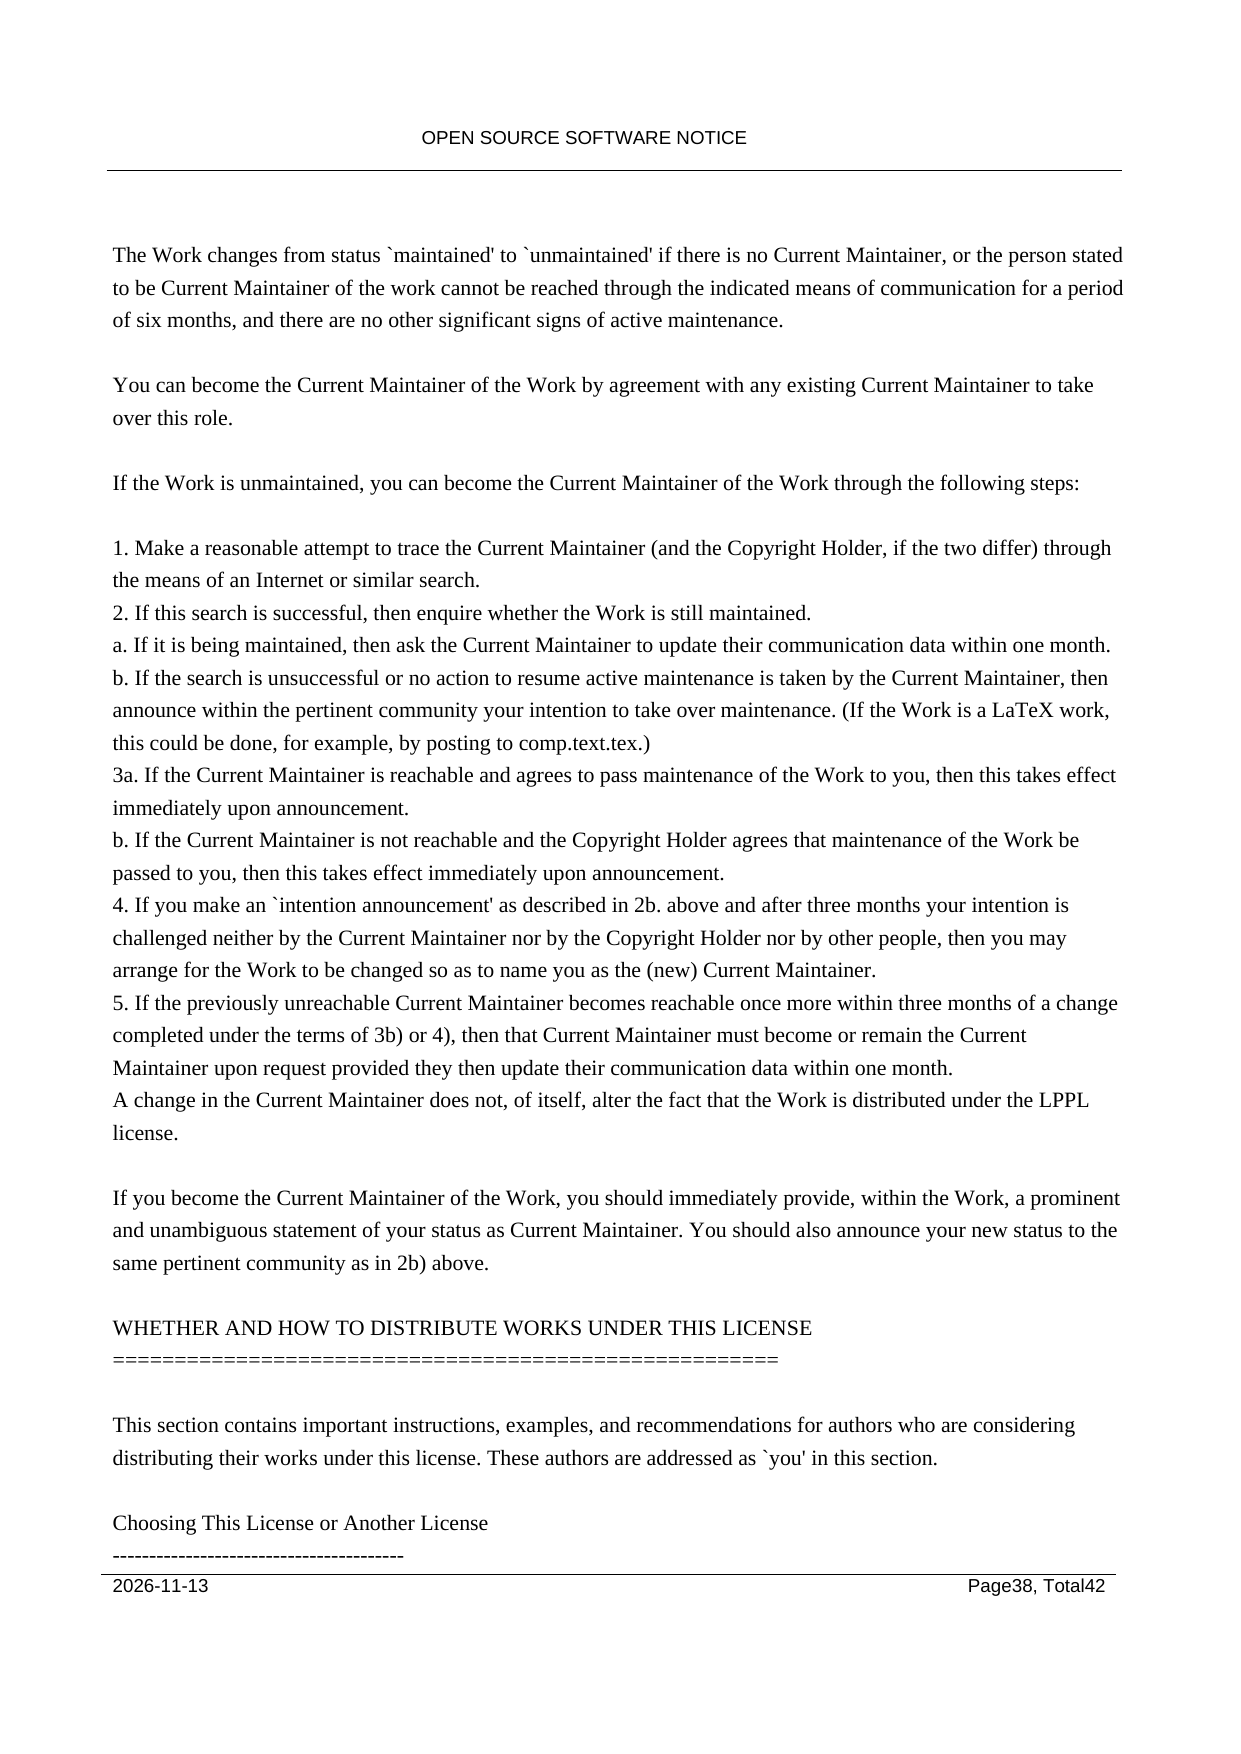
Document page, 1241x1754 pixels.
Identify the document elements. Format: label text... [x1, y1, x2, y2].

text This section contains important instructions, examples, and recommendations for authors who are considering distributing their works under this license. These authors are addressed as `you' in this section. [112, 1409, 1128, 1474]
text If the Work is unmaintained, you can become the Current Maintainer of the Work through the following steps: [112, 466, 1128, 499]
text The Work changes from status `maintained' to `unmaintained' if there is no Current Maintainer, or the person stated to be Current Maintainer of the work cannot be reached through the indicated means of communication for a period of six months, and there are no other significant signs of active maintenance. [112, 239, 1128, 336]
text 1. Make a reasonable attempt to trace the Current Maintainer (and the Copyright Holder, if the two differ) through the means of an Internet or similar search. [112, 531, 1128, 596]
text If you become the Current Maintainer of the Work, you should immediately provide, within the Work, a prominent and unambiguous statement of your status as Current Maintainer. You should also announce your new status to the same pertinent community as in 2b) above. [112, 1181, 1128, 1279]
text Choosing This License or Another License [112, 1506, 1128, 1539]
text b. If the search is unsuccessful or no action to resume active maintenance is taken by the Current Maintainer, then announce within the pertinent community your intention to take over maintenance. (If the Work is a LaTeX work, this could be done, for example, by posting to comp.text.tex.) [112, 661, 1128, 759]
text 5. If the previously unreachable Current Maintainer becomes reachable once more within three months of a change completed under the terms of 3b) or 4), then that Current Maintainer must become or remain the Current Maintainer upon request provided they then update their communication data within one month. [112, 986, 1128, 1084]
text A change in the Current Maintainer does not, of itself, alter the fact that the Work is distributed under the LPPL license. [112, 1084, 1128, 1149]
text You can become the Current Maintainer of the Work by agreement with any existing Current Maintainer to take over this role. [112, 369, 1128, 434]
text a. If it is being maintained, then ask the Current Maintainer to update their communication data within one month. [112, 629, 1128, 661]
text ---------------------------------------- [112, 1539, 1128, 1571]
text 4. If you make an `intention announcement' as described in 2b. above and after three months your intention is challenged neither by the Current Maintainer nor by the Copyright Holder nor by other people, then you may arrange for the Work to be changed so as to name you as the (new) Current Maintainer. [112, 889, 1128, 986]
text WHETHER AND HOW TO DISTRIBUTE WORKS UNDER THIS LICENSE [112, 1311, 1128, 1344]
text b. If the Current Maintainer is not reachable and the Copyright Holder agrees that maintenance of the Work be passed to you, then this takes effect immediately upon announcement. [112, 824, 1128, 889]
text 2. If this search is successful, then enquire whether the Work is still maintained. [112, 596, 1128, 629]
text 3a. If the Current Maintainer is reachable and agrees to pass maintenance of the Work to you, then this takes effect immediately upon announcement. [112, 759, 1128, 824]
text ====================================================== [112, 1344, 1128, 1376]
